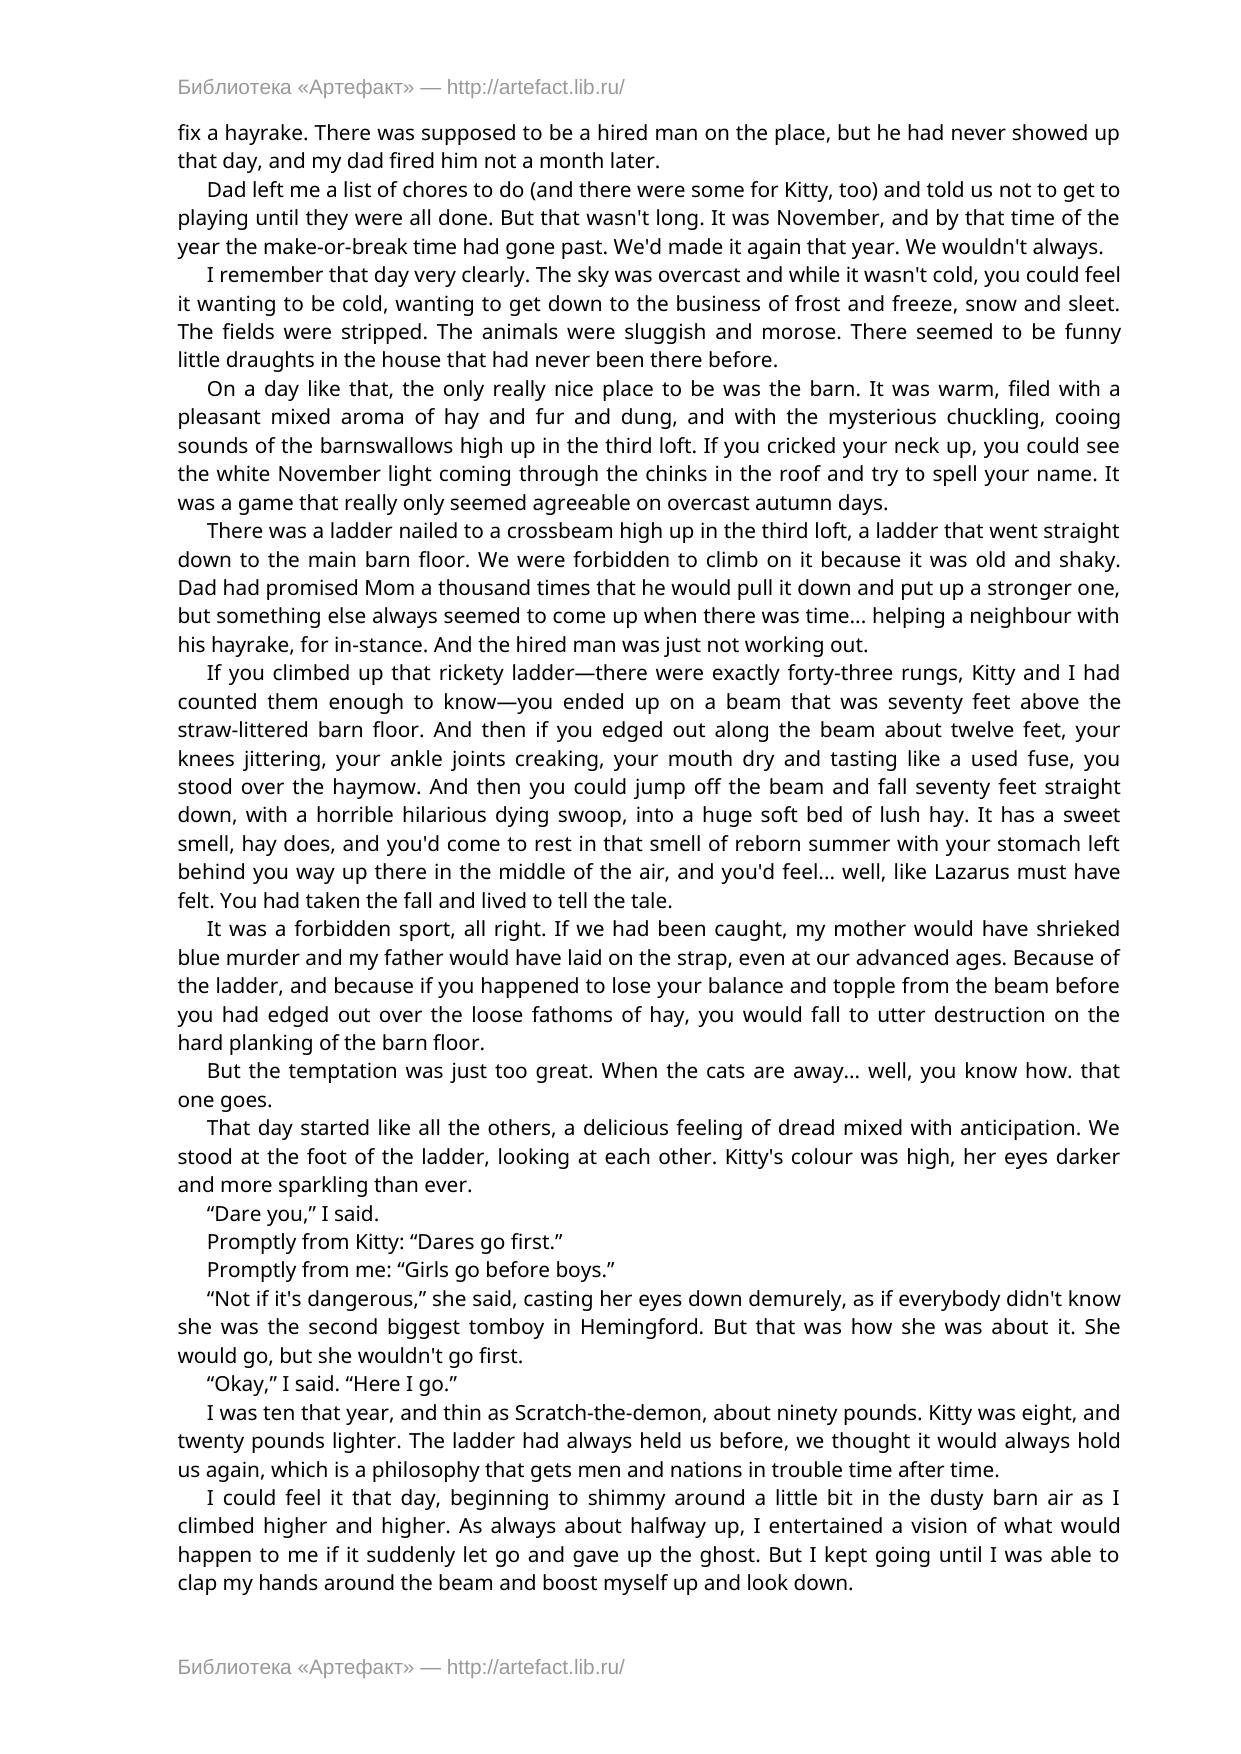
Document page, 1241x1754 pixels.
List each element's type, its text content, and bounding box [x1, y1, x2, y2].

text If you climbed up that rickety ladder—there were exactly forty-three rungs, Kitty and I had counted them enough to know—you ended up on a beam that was seventy feet above the straw-littered barn floor. And then if you edged out along the beam about twelve feet, your knees jittering, your ankle joints creaking, your mouth dry and tasting like a used fuse, you stood over the haymow. And then you could jump off the beam and fall seventy feet straight down, with a horrible hilarious dying swoop, into a huge soft bed of lush hay. It has a sweet smell, hay does, and you'd come to rest in that smell of reborn summer with your stomach left behind you way up there in the middle of the air, and you'd feel... well, like Lazarus must have felt. You had taken the fall and lived to tell the tale. [177, 658, 1122, 914]
text There was a ladder nailed to a crossbeam high up in the third loft, a ladder that went straight down to the main barn floor. We were forbidden to climb on it because it was old and shaky. Dad had promised Mom a thousand times that he would pull it down and put up a stronger one, but something else always seemed to come up when there was time... helping a neighbour with his hayrake, for in-stance. And the hired man was just not working out. [177, 516, 1122, 658]
text I could feel it that day, beginning to shimmy around a little bit in the dusty barn air as I climbed higher and higher. As always about halfway up, I entertained a vision of what would happen to me if it suddenly let go and gave up the ghost. But I kept going until I was able to clap my hands around the beam and boost myself up and look down. [177, 1483, 1122, 1597]
text On a day like that, the only really nice place to be was the barn. It was warm, filed with a pleasant mixed aroma of hay and fur and dung, and with the mysterious chuckling, cooing sounds of the barnswallows high up in the third loft. If you cricked your neck up, you could see the white November light coming through the chinks in the roof and try to spell your name. It was a game that really only seemed agreeable on overcast autumn days. [177, 374, 1122, 516]
text Dad left me a list of chores to do (and there were some for Kitty, too) and told us not to get to playing until they were all done. But that wasn't long. It was November, and by that time of the year the make-or-break time had gone past. We'd made it again that year. We wouldn't always. [177, 175, 1122, 260]
text I was ten that year, and thin as Scratch-the-demon, about ninety pounds. Kitty was eight, and twenty pounds lighter. The ladder had always held us before, we thought it would always hold us again, which is a philosophy that gets men and nations in trouble time after time. [177, 1398, 1122, 1483]
text But the temptation was just too great. When the cats are away... well, you know how. that one goes. [177, 1057, 1122, 1113]
text It was a forbidden sport, all right. If we had been caught, my mother would have shrieked blue murder and my father would have laid on the strap, even at our advanced ages. Because of the ladder, and because if you happened to lose your balance and topple from the beam before you had edged out over the loose fathoms of hay, you would fall to utter destruction on the hard planking of the barn floor. [177, 914, 1122, 1057]
text “Okay,” I said. “Here I go.” [177, 1369, 1122, 1398]
text I remember that day very clearly. The sky was overcast and while it wasn't cold, you could feel it wanting to be cold, wanting to get down to the business of frost and freeze, snow and sleet. The fields were stripped. The animals were sluggish and morose. There seemed to be funny little draughts in the house that had never been there before. [177, 260, 1122, 374]
text Promptly from Kitty: “Dares go first.” [177, 1227, 1122, 1256]
text “Not if it's dangerous,” she said, casting her eyes down demurely, as if everybody didn't know she was the second biggest tomboy in Hemingford. But that was how she was about it. She would go, but she wouldn't go first. [177, 1284, 1122, 1369]
text That day started like all the others, a delicious feeling of dread mixed with anticipation. We stood at the foot of the ladder, looking at each other. Kitty's colour was high, her eyes darker and more sparkling than ever. [177, 1113, 1122, 1199]
text Promptly from me: “Girls go before boys.” [177, 1256, 1122, 1284]
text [177, 118, 1122, 175]
text “Dare you,” I said. [177, 1199, 1122, 1227]
